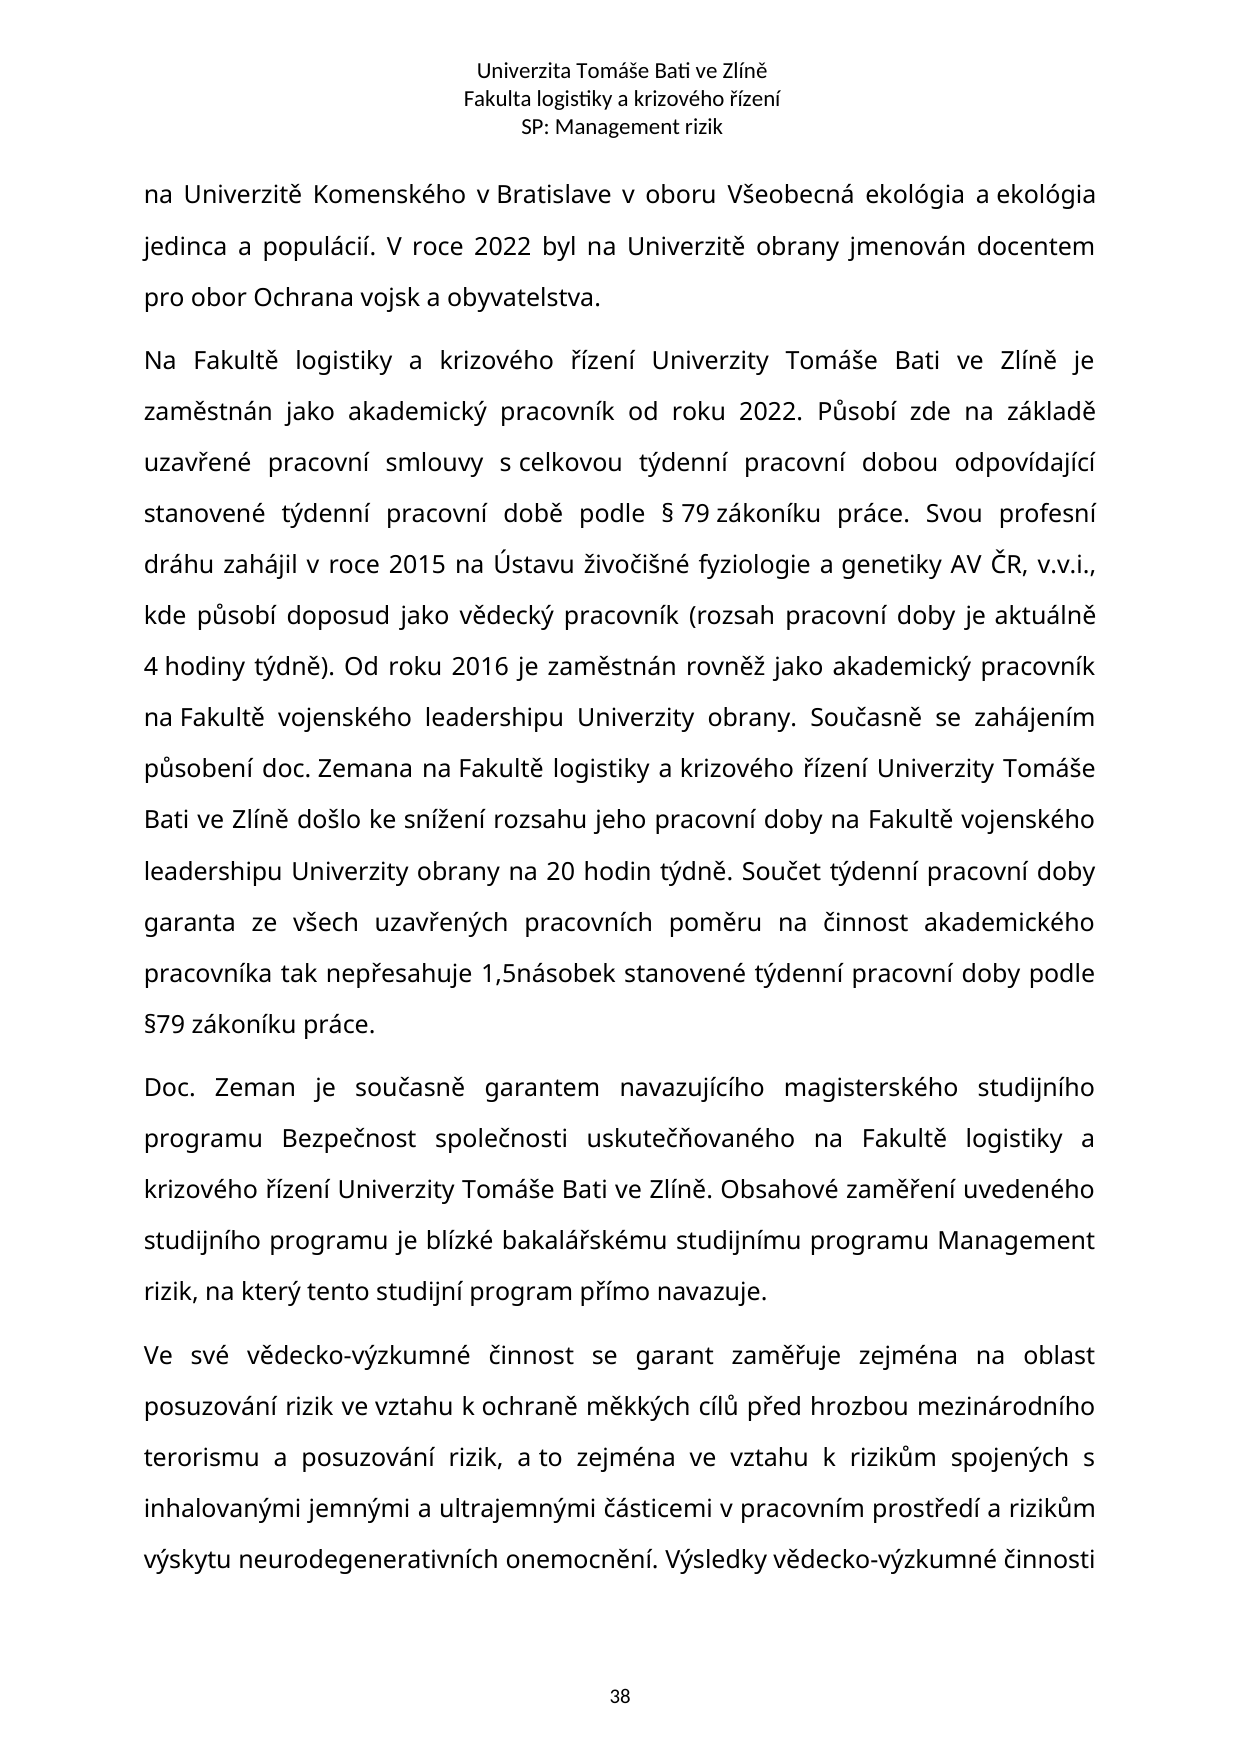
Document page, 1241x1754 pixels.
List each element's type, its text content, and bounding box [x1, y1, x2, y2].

text Na Fakultě logistiky a krizového řízení Univerzity Tomáše Bati ve Zlíně je zaměstnán jako akademický pracovník od roku 2022. Působí zde na základě uzavřené pracovní smlouvy s celkovou týdenní pracovní dobou odpovídající stanovené týdenní pracovní době podle § 79 zákoníku práce. Svou profesní dráhu zahájil v roce 2015 na Ústavu živočišné fyziologie a genetiky AV ČR, v.v.i., kde působí doposud jako vědecký pracovník (rozsah pracovní doby je aktuálně 4 hodiny týdně). Od roku 2016 je zaměstnán rovněž jako akademický pracovník na Fakultě vojenského leadershipu Univerzity obrany. Současně se zahájením působení doc. Zemana na Fakultě logistiky a krizového řízení Univerzity Tomáše Bati ve Zlíně došlo ke snížení rozsahu jeho pracovní doby na Fakultě vojenského leadershipu Univerzity obrany na 20 hodin týdně. Součet týdenní pracovní doby garanta ze všech uzavřených pracovních poměru na činnost akademického pracovníka tak nepřesahuje 1,5násobek stanovené týdenní pracovní doby podle §79 zákoníku práce. [143, 343, 1096, 1040]
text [143, 1338, 1096, 1576]
text Doc. Zeman je současně garantem navazujícího magisterského studijního programu Bezpečnost společnosti uskutečňovaného na Fakultě logistiky a krizového řízení Univerzity Tomáše Bati ve Zlíně. Obsahové zaměření uvedeného studijního programu je blízké bakalářskému studijnímu programu Management rizik, na který tento studijní program přímo navazuje. [143, 1070, 1096, 1308]
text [143, 177, 1096, 313]
